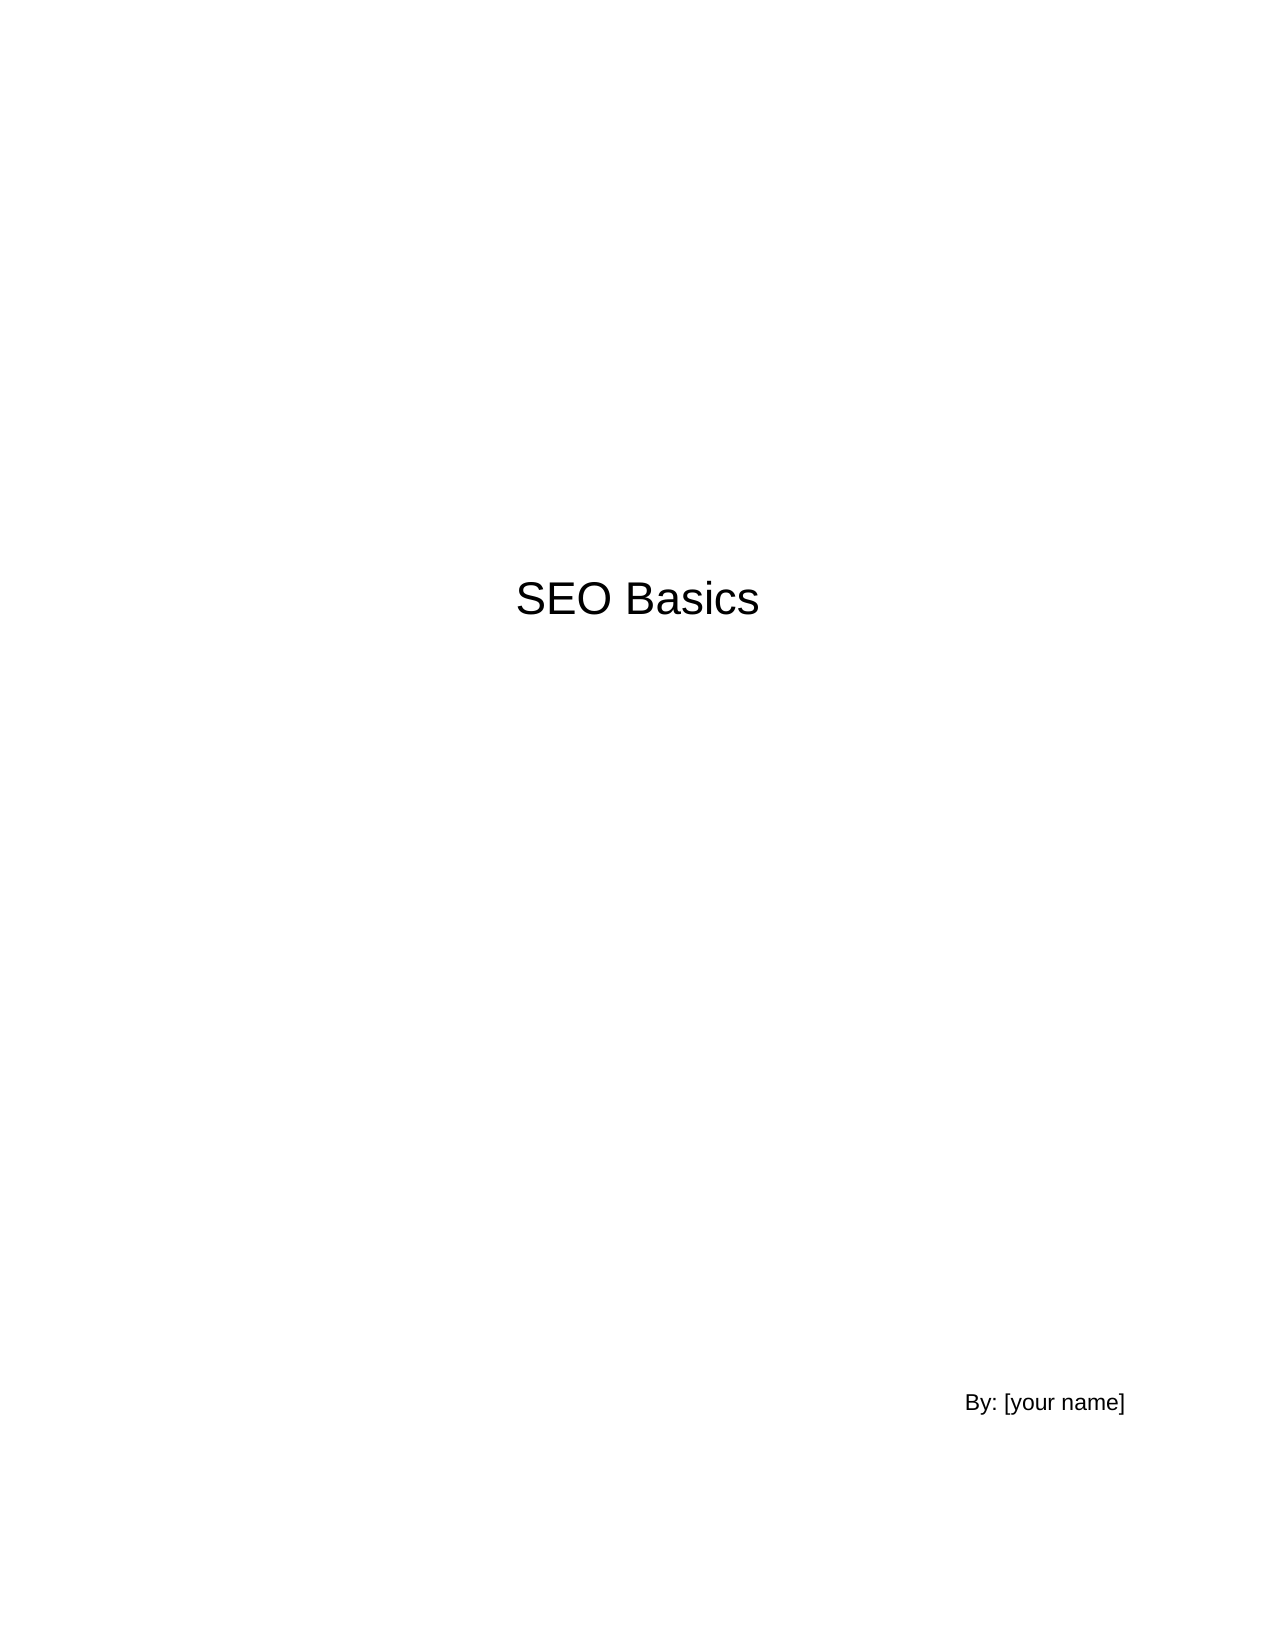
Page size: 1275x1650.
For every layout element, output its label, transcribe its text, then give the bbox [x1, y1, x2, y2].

text SEO Basics [150, 572, 1125, 624]
text By: [your name] [150, 1389, 1125, 1415]
